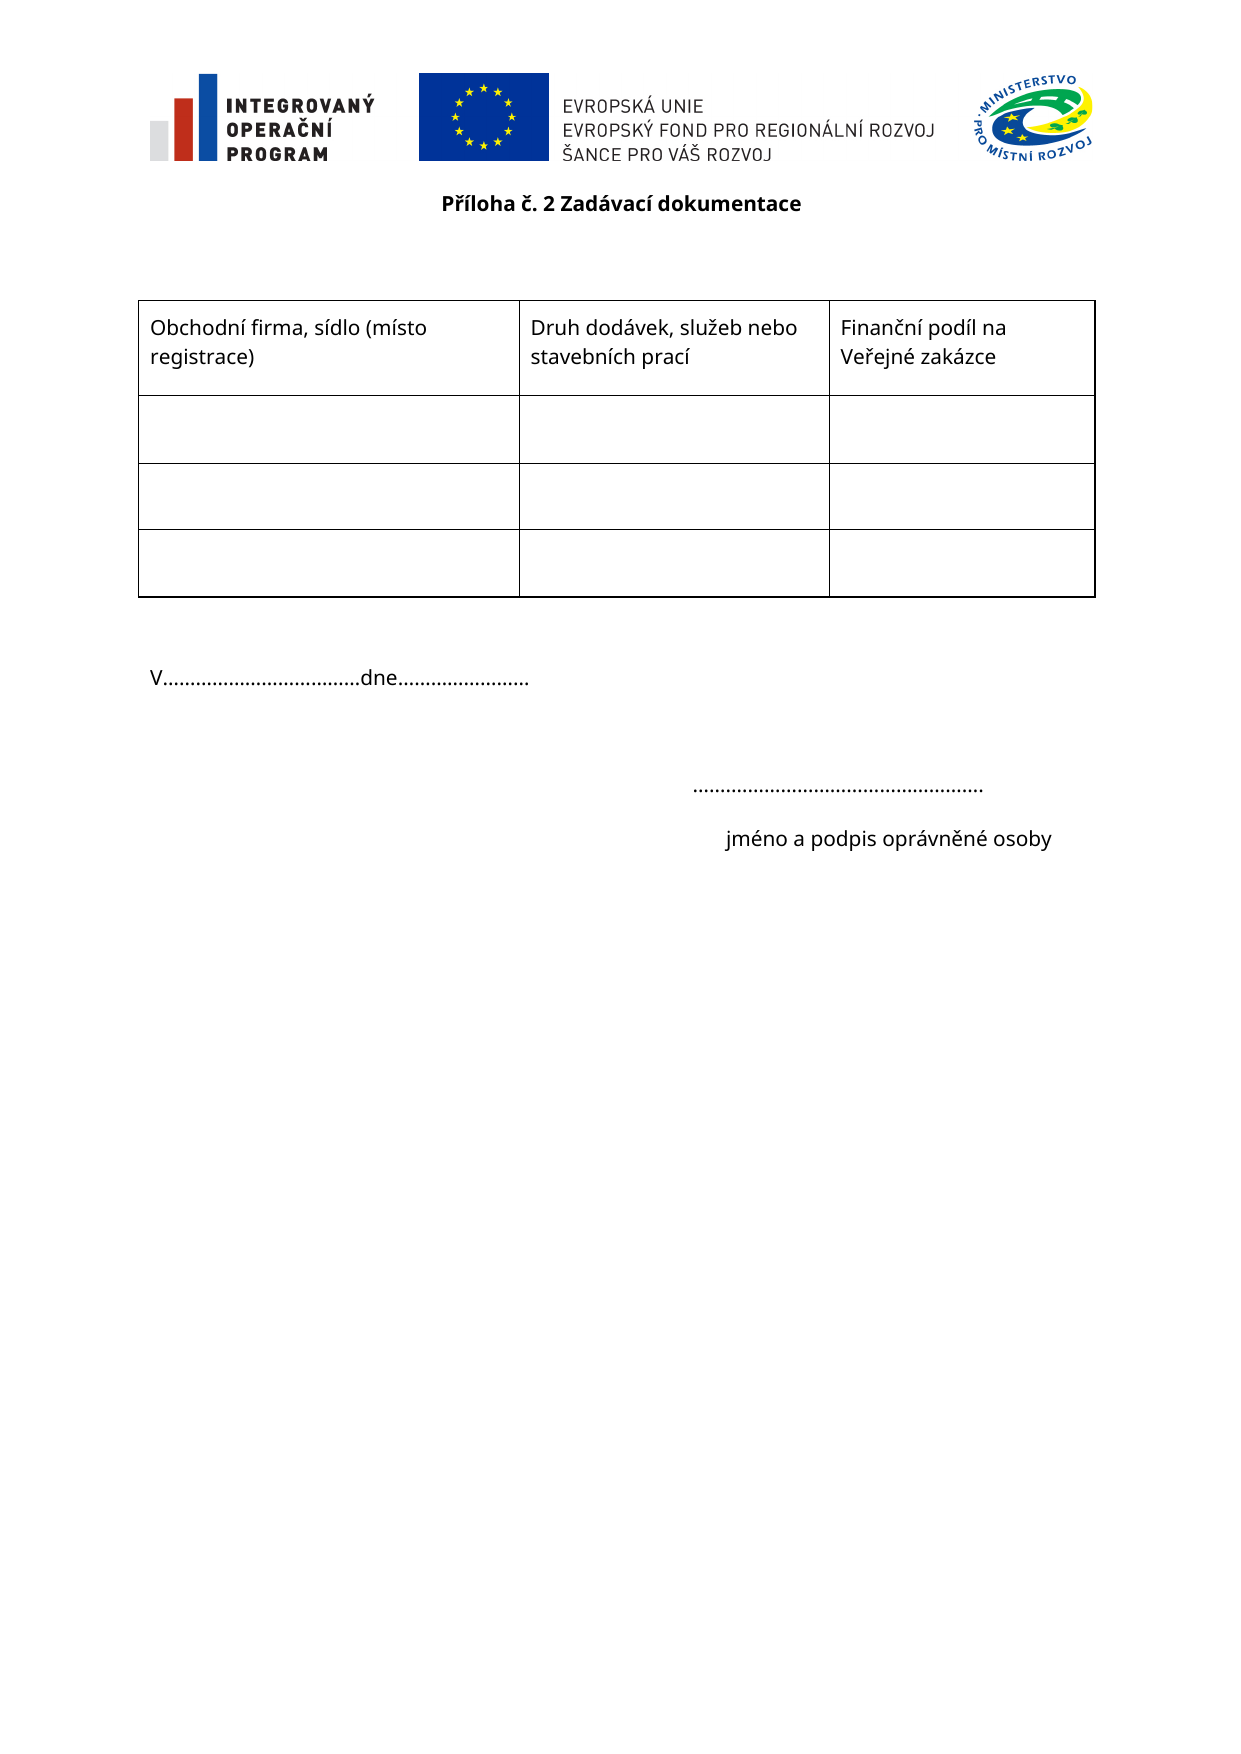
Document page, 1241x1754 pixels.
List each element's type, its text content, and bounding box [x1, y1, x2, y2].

text …….………………………………………. [150, 770, 1093, 799]
picture [150, 73, 1093, 161]
table_header Druh dodávek, služeb nebo stavebních prací [520, 301, 829, 395]
table_cell [520, 396, 829, 462]
table_cell [830, 396, 1094, 462]
table_cell [520, 530, 829, 596]
table_cell [139, 530, 519, 596]
table_cell [830, 530, 1094, 596]
table_header Obchodní firma, sídlo (místo registrace) [139, 301, 519, 395]
table_cell [830, 464, 1094, 529]
table_cell [139, 464, 519, 529]
table_header Finanční podíl na Veřejné zakázce [830, 301, 1094, 395]
text jméno a podpis oprávněné osoby [150, 824, 1093, 852]
table_cell [139, 396, 519, 462]
table_cell [520, 464, 829, 529]
text V………………………………dne…………………… [150, 663, 1093, 692]
